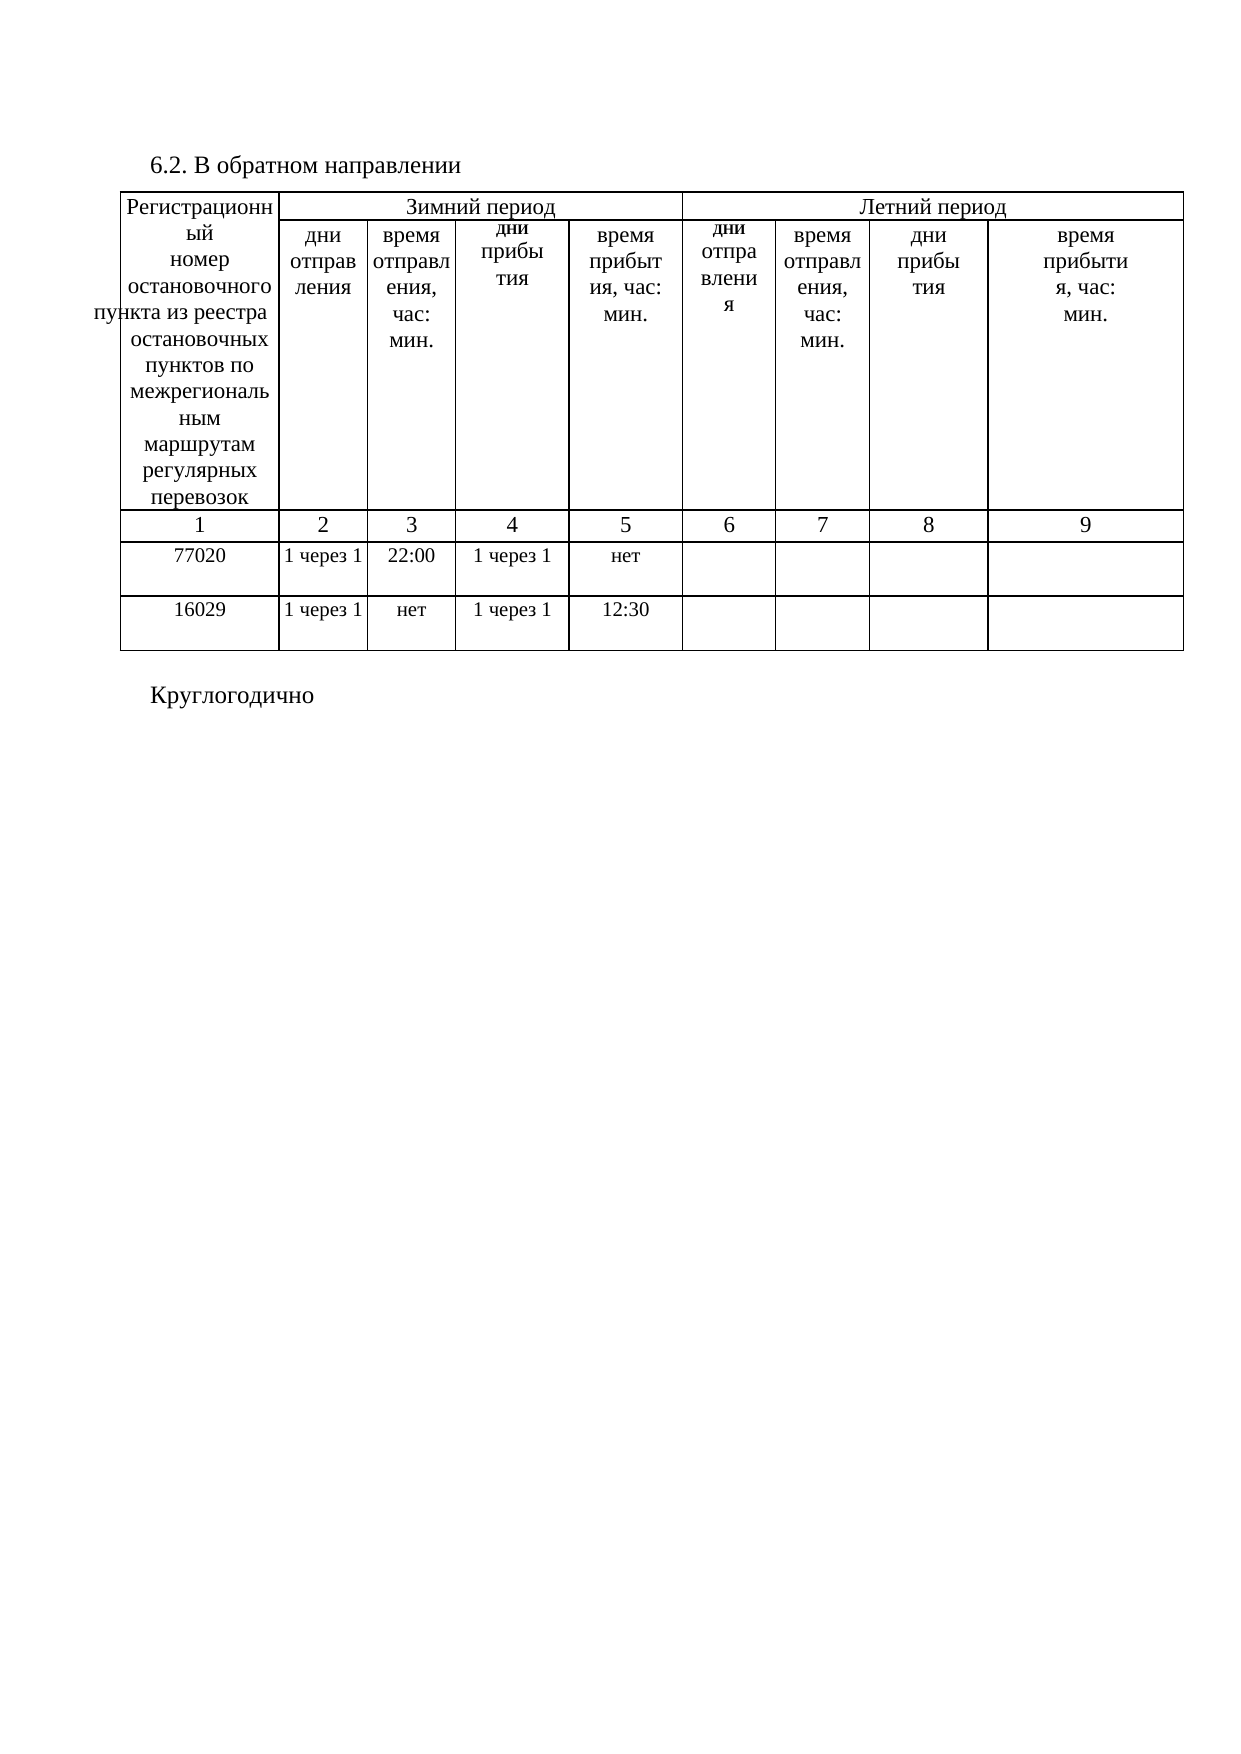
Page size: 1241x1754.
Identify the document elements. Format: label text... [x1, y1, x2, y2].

table_cell [683, 543, 775, 595]
table_cell 1 через 1 [456, 543, 568, 595]
table_cell 4 [456, 511, 568, 541]
table_cell время отправл ения, час: мин. [776, 221, 869, 509]
table_cell 3 [368, 511, 455, 541]
table_cell [776, 597, 869, 650]
table_cell 6 [683, 511, 775, 541]
table_cell 1 через 1 [456, 597, 568, 650]
text 6.2. В обратном направлении [150, 150, 1090, 179]
table_cell нет [368, 597, 455, 650]
table_cell 22:00 [368, 543, 455, 595]
table_cell 8 [870, 511, 987, 541]
table_cell 77020 [121, 543, 278, 595]
table_cell 7 [776, 511, 869, 541]
table_cell 16029 [121, 597, 278, 650]
table_cell [776, 543, 869, 595]
table_cell ДНИ прибы тия [456, 221, 568, 509]
table_cell время прибыти я, час: мин. [989, 221, 1183, 509]
table_cell дни отправ ления [280, 221, 367, 509]
table_cell [870, 543, 987, 595]
table_cell дни прибы тия [870, 221, 987, 509]
table_cell 5 [570, 511, 682, 541]
table_cell [683, 597, 775, 650]
table_cell 9 [989, 511, 1183, 541]
table_cell время отправл ения, час: мин. [368, 221, 455, 509]
table_cell [989, 597, 1183, 650]
table_cell 1 через 1 [280, 543, 367, 595]
table_header Летний период [683, 193, 1183, 219]
table_cell 1 [121, 511, 278, 541]
table_cell ДНИ отпра влени я [683, 221, 775, 509]
table_cell 2 [280, 511, 367, 541]
table_cell время прибыт ия, час: мин. [570, 221, 682, 509]
table_cell [870, 597, 987, 650]
text Круглогодично [150, 680, 1090, 709]
table_cell [989, 543, 1183, 595]
table_cell 12:30 [570, 597, 682, 650]
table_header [121, 193, 278, 509]
table_cell нет [570, 543, 682, 595]
table_cell 1 через 1 [280, 597, 367, 650]
table_header Зимний период [280, 193, 682, 219]
